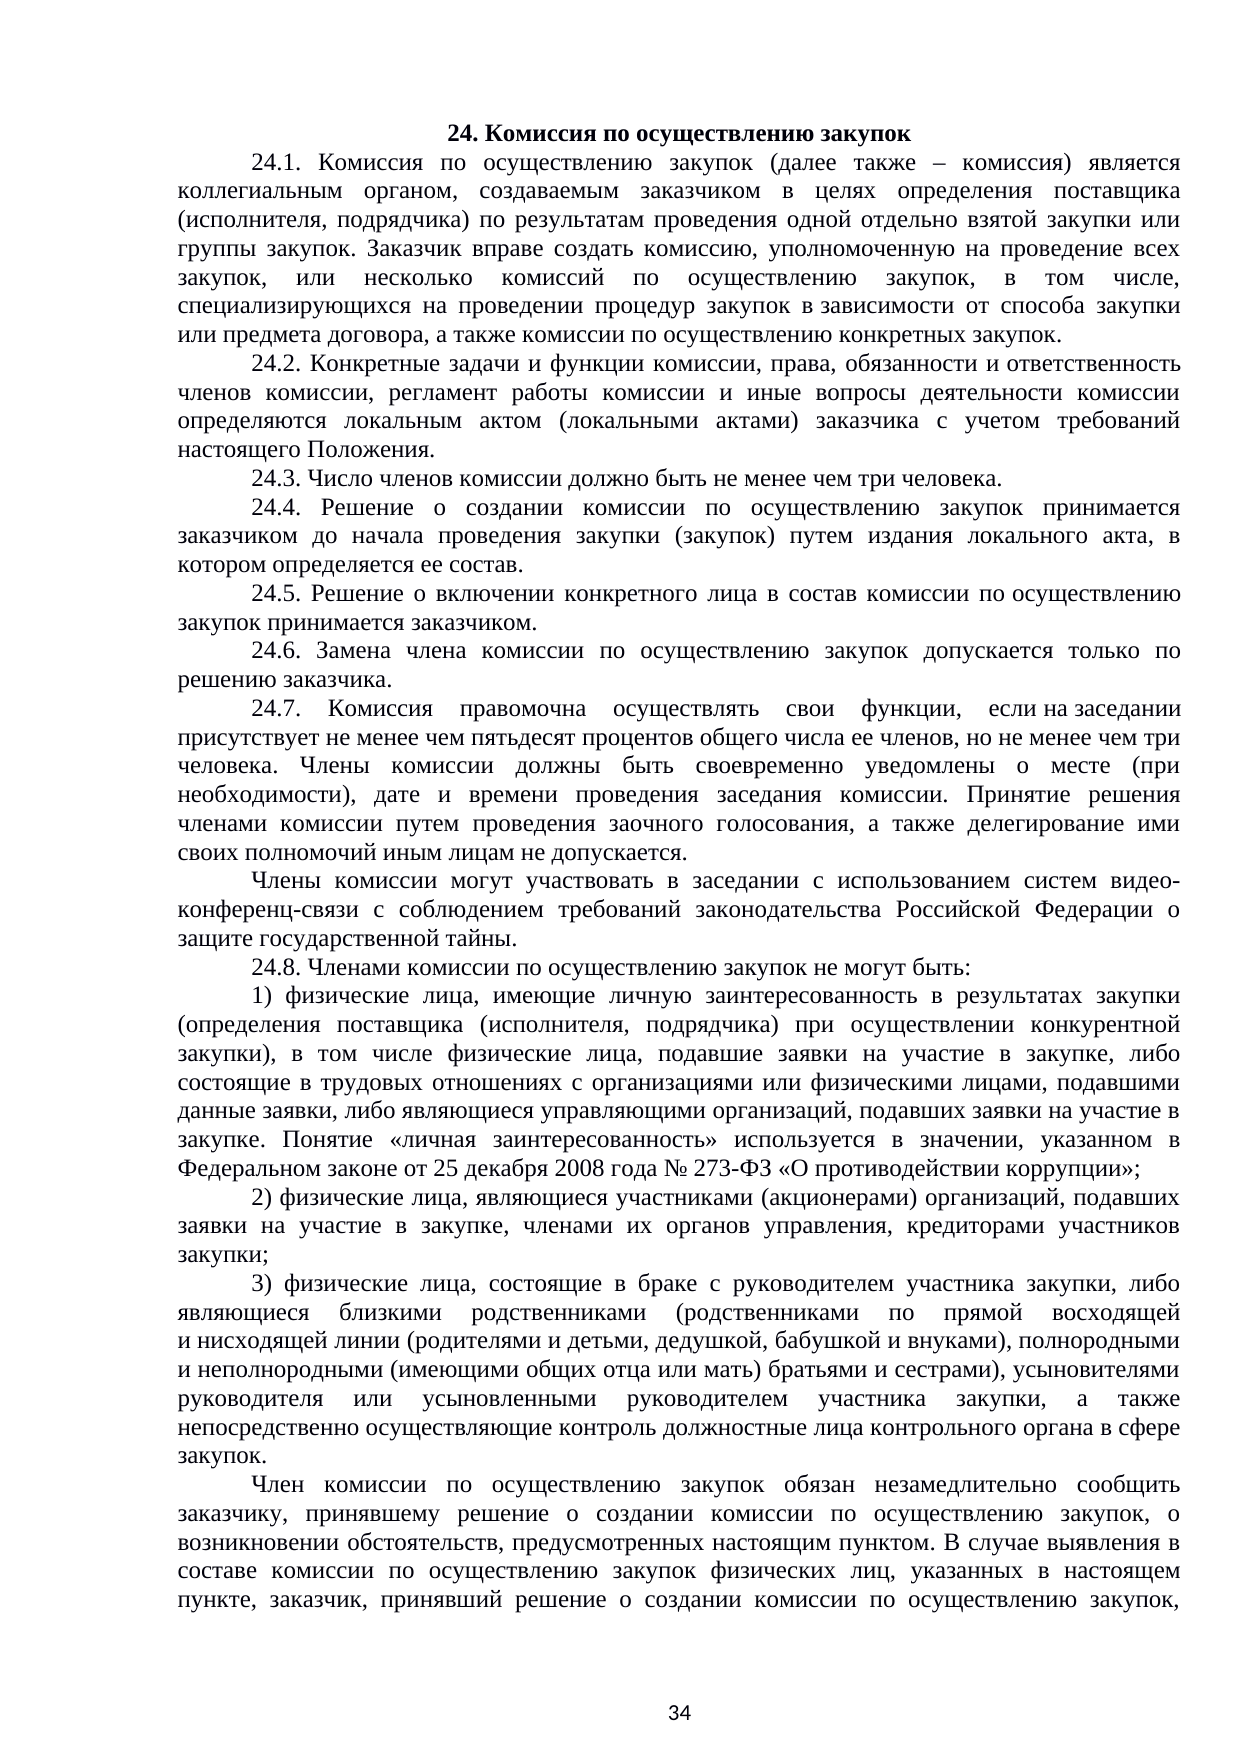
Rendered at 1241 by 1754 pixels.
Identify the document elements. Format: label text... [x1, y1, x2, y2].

text 24.5. Решение о включении конкретного лица в состав комиссии по осуществлению закупок принимается заказчиком. [177, 578, 1181, 636]
text 2) физические лица, являющиеся участниками (акционерами) организаций, подавших заявки на участие в закупке, членами их органов управления, кредиторами участников закупки; [177, 1182, 1181, 1268]
text Члены комиссии могут участвовать в заседании с использованием систем видео-конференц-связи с соблюдением требований законодательства Российской Федерации о защите государственной тайны. [177, 866, 1181, 952]
subtitle 24. Комиссия по осуществлению закупок [177, 118, 1181, 147]
text 24.3. Число членов комиссии должно быть не менее чем три человека. [177, 463, 1181, 492]
text 3) физические лица, состоящие в браке с руководителем участника закупки, либо являющиеся близкими родственниками (родственниками по прямой восходящей и нисходящей линии (родителями и детьми, дедушкой, бабушкой и внуками), полнородными и неполнородными (имеющими общих отца или мать) братьями и сестрами), усыновителями руководителя или усыновленными руководителем участника закупки, а также непосредственно осуществляющие контроль должностные лица контрольного органа в сфере закупок. [177, 1268, 1181, 1469]
text 24.6. Замена члена комиссии по осуществлению закупок допускается только по решению заказчика. [177, 636, 1181, 693]
text 24.2. Конкретные задачи и функции комиссии, права, обязанности и ответственность членов комиссии, регламент работы комиссии и иные вопросы деятельности комиссии определяются локальным актом (локальными актами) заказчика с учетом требований настоящего Положения. [177, 348, 1181, 463]
text 24.7. Комиссия правомочна осуществлять свои функции, если на заседании присутствует не менее чем пятьдесят процентов общего числа ее членов, но не менее чем три человека. Члены комиссии должны быть своевременно уведомлены о месте (при необходимости), дате и времени проведения заседания комиссии. Принятие решения членами комиссии путем проведения заочного голосования, а также делегирование ими своих полномочий иным лицам не допускается. [177, 693, 1181, 866]
text 1) физические лица, имеющие личную заинтересованность в результатах закупки (определения поставщика (исполнителя, подрядчика) при осуществлении конкурентной закупки), в том числе физические лица, подавшие заявки на участие в закупке, либо состоящие в трудовых отношениях с организациями или физическими лицами, подавшими данные заявки, либо являющиеся управляющими организаций, подавших заявки на участие в закупке. Понятие «личная заинтересованность» используется в значении, указанном в Федеральном законе от 25 декабря 2008 года № 273-ФЗ «О противодействии коррупции»; [177, 981, 1181, 1182]
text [177, 1469, 1181, 1613]
text 24.8. Членами комиссии по осуществлению закупок не могут быть: [177, 952, 1181, 981]
text 24.1. Комиссия по осуществлению закупок (далее также – комиссия) является коллегиальным органом, создаваемым заказчиком в целях определения поставщика (исполнителя, подрядчика) по результатам проведения одной отдельно взятой закупки или группы закупок. Заказчик вправе создать комиссию, уполномоченную на проведение всех закупок, или несколько комиссий по осуществлению закупок, в том числе, специализирующихся на проведении процедур закупок в зависимости от способа закупки или предмета договора, а также комиссии по осуществлению конкретных закупок. [177, 147, 1181, 348]
text 24.4. Решение о создании комиссии по осуществлению закупок принимается заказчиком до начала проведения закупки (закупок) путем издания локального акта, в котором определяется ее состав. [177, 492, 1181, 578]
